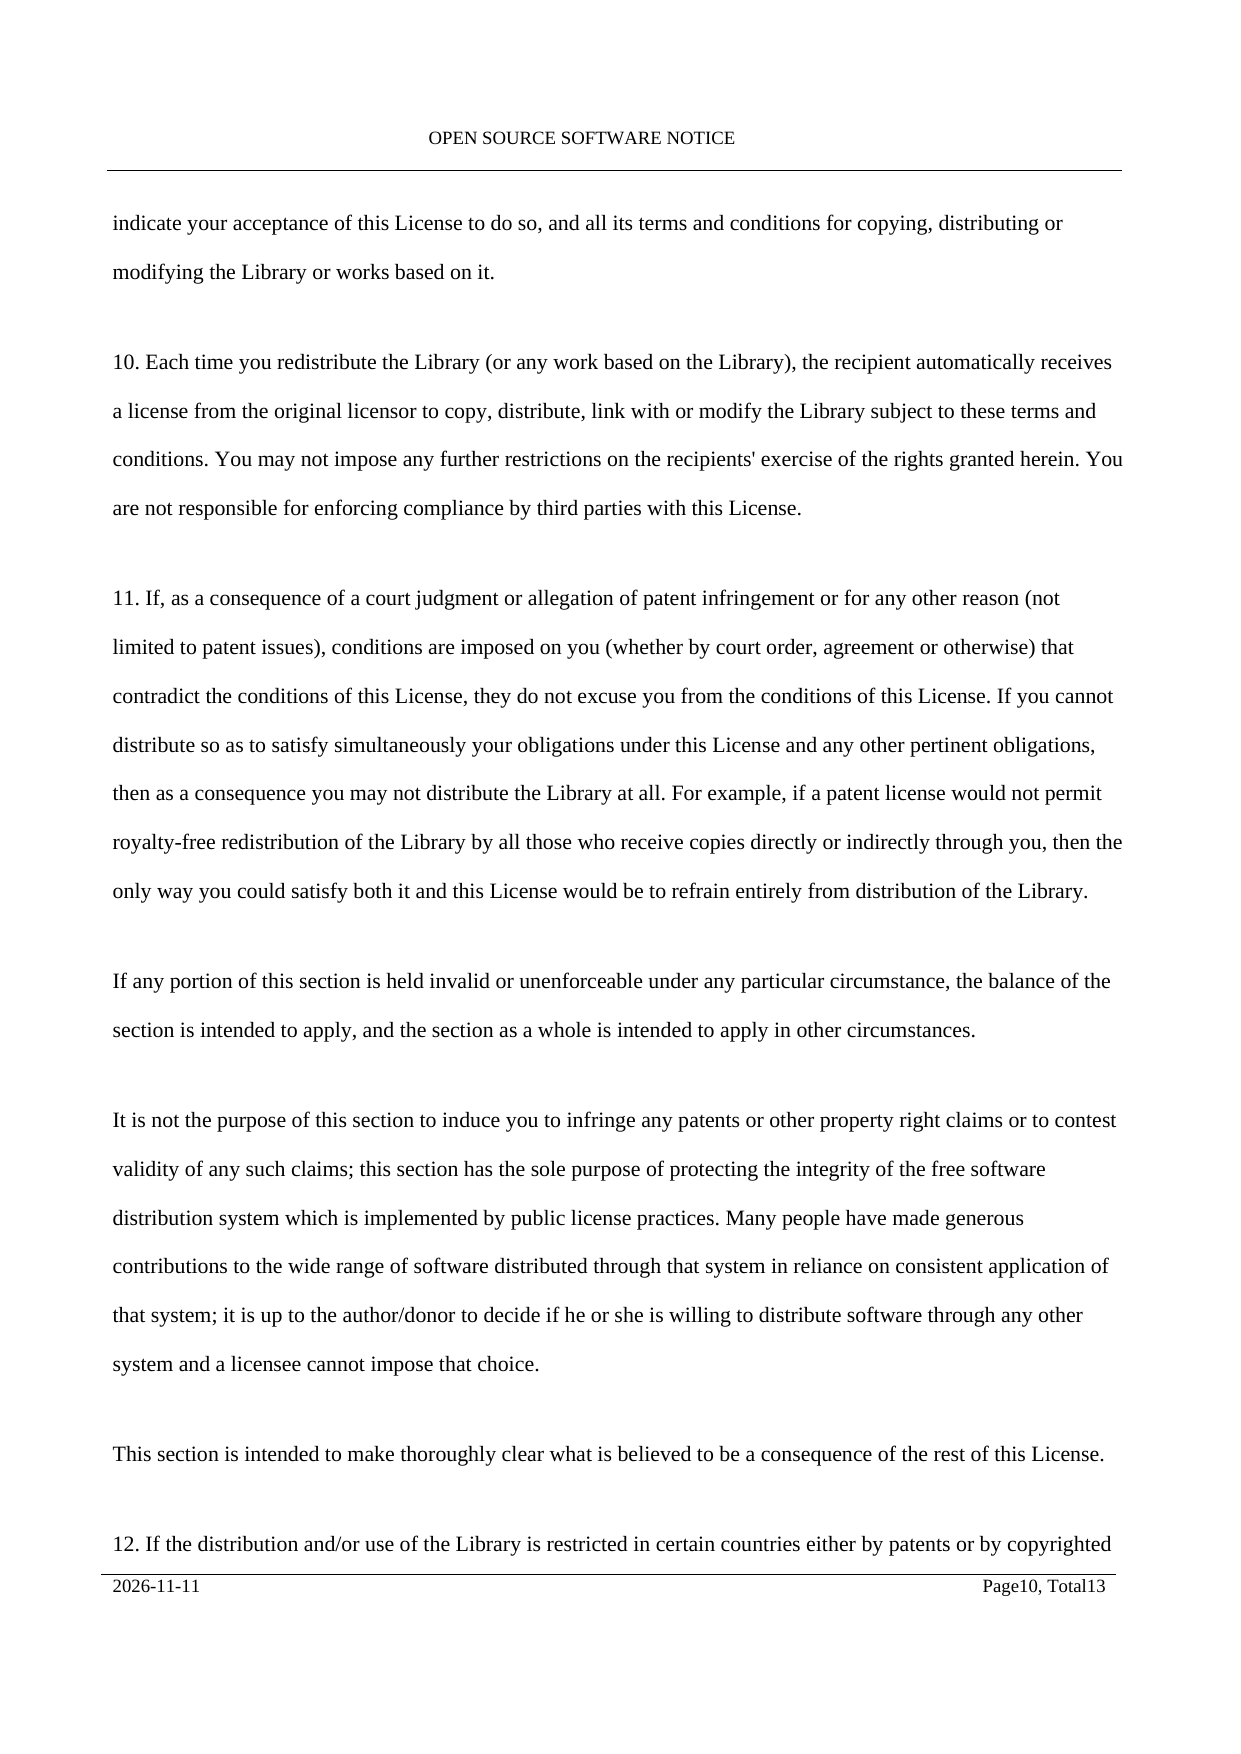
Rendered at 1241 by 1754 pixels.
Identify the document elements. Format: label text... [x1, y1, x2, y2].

text This section is intended to make thoroughly clear what is believed to be a consequence of the rest of this License. [112, 1437, 1128, 1470]
text 10. Each time you redistribute the Library (or any work based on the Library), the recipient automatically receives a license from the original licensor to copy, distribute, link with or modify the Library subject to these terms and conditions. You may not impose any further restrictions on the recipients' exercise of the rights granted herein. You are not responsible for enforcing compliance by third parties with this License. [112, 345, 1128, 524]
text 11. If, as a consequence of a court judgment or allegation of patent infringement or for any other reason (not limited to patent issues), conditions are imposed on you (whether by court order, agreement or otherwise) that contradict the conditions of this License, they do not excuse you from the conditions of this License. If you cannot distribute so as to satisfy simultaneously your obligations under this License and any other pertinent obligations, then as a consequence you may not distribute the Library at all. For example, if a patent license would not permit royalty-free redistribution of the Library by all those who receive copies directly or indirectly through you, then the only way you could satisfy both it and this License would be to refrain entirely from distribution of the Library. [112, 582, 1128, 907]
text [112, 1528, 1128, 1560]
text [112, 206, 1128, 288]
text If any portion of this section is held invalid or unenforceable under any particular circumstance, the balance of the section is intended to apply, and the section as a whole is intended to apply in other circumstances. [112, 964, 1128, 1046]
text It is not the purpose of this section to induce you to infringe any patents or other property right claims or to contest validity of any such claims; this section has the sole purpose of protecting the integrity of the free software distribution system which is implemented by public license practices. Many people have made generous contributions to the wide range of software distributed through that system in reliance on consistent application of that system; it is up to the author/donor to decide if he or she is willing to distribute software through any other system and a licensee cannot impose that choice. [112, 1103, 1128, 1380]
